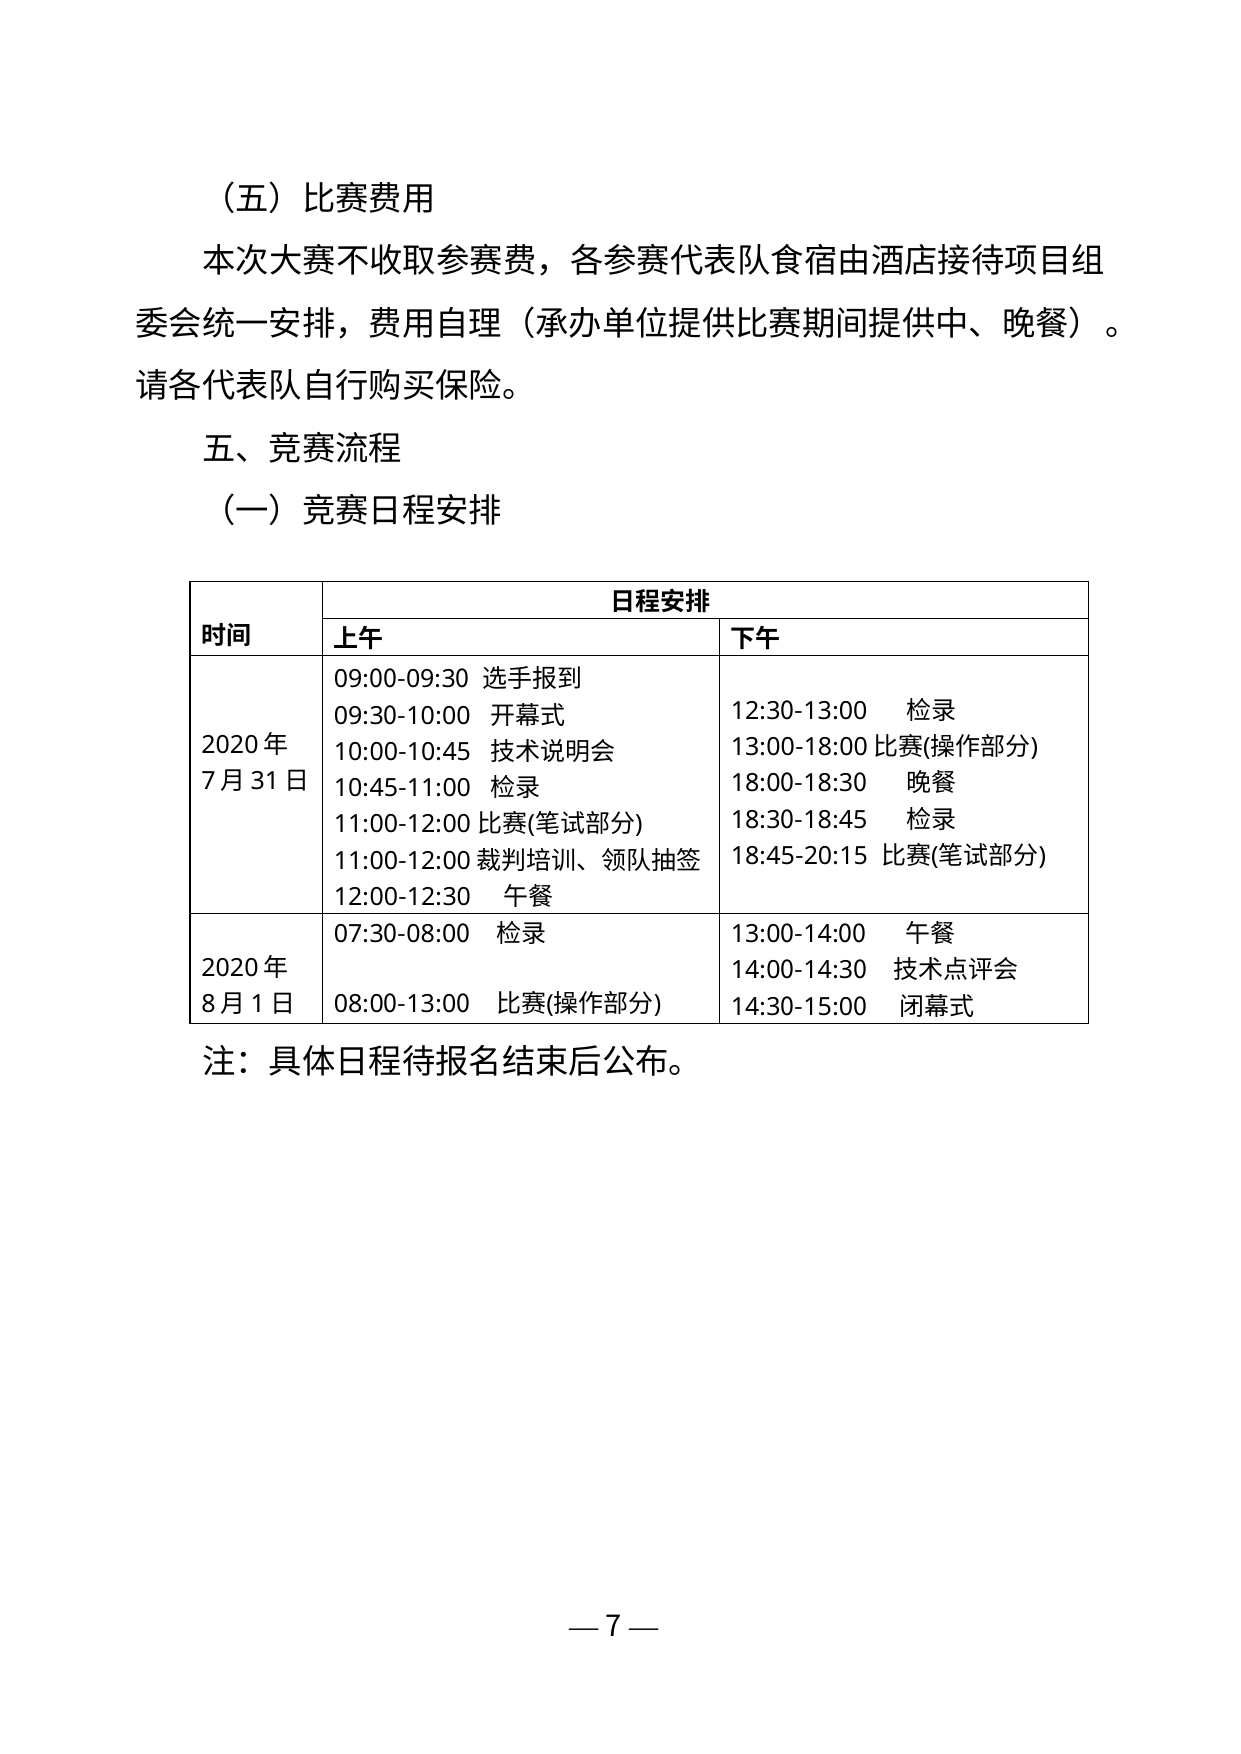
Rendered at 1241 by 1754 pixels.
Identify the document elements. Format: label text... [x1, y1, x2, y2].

table_cell 2020年 7月31日 [191, 656, 322, 913]
table_cell 2020年 8月1日 [191, 914, 322, 1022]
text 注：具体日程待报名结束后公布。 [135, 1023, 1105, 1086]
subtitle 五、竞赛流程 [135, 410, 1105, 473]
table_cell 下午 [720, 619, 1088, 655]
subtitle （五）比赛费用 [135, 160, 1105, 223]
table_header 时间 [191, 582, 322, 655]
table_header 日程安排 [323, 582, 1088, 618]
table_cell 12:30-13:00 检录 13:00-18:00比赛(操作部分) 18:00-18:30 晚餐 18:30-18:45 检录 18:45-20:15 比赛(笔试部分) [720, 656, 1088, 913]
text 本次大赛不收取参赛费，各参赛代表队食宿由酒店接待项目组委会统一安排，费用自理（承办单位提供比赛期间提供中、晚餐）。请各代表队自行购买保险。 [135, 223, 1105, 410]
table_cell 09:00-09:30 选手报到 09:30-10:00 开幕式 10:00-10:45 技术说明会 10:45-11:00 检录 11:00-12:00 比赛(笔试部分) 11:00-12:00裁判培训、领队抽签 12:00-12:30 午餐 [323, 656, 719, 913]
subtitle （一）竞赛日程安排 [135, 473, 1105, 535]
table_cell 13:00-14:00 午餐 14:00-14:30 技术点评会 14:30-15:00 闭幕式 [720, 914, 1088, 1022]
table_cell 07:30-08:00 检录 08:00-13:00 比赛(操作部分) [323, 914, 719, 1022]
table_cell 上午 [323, 619, 719, 655]
